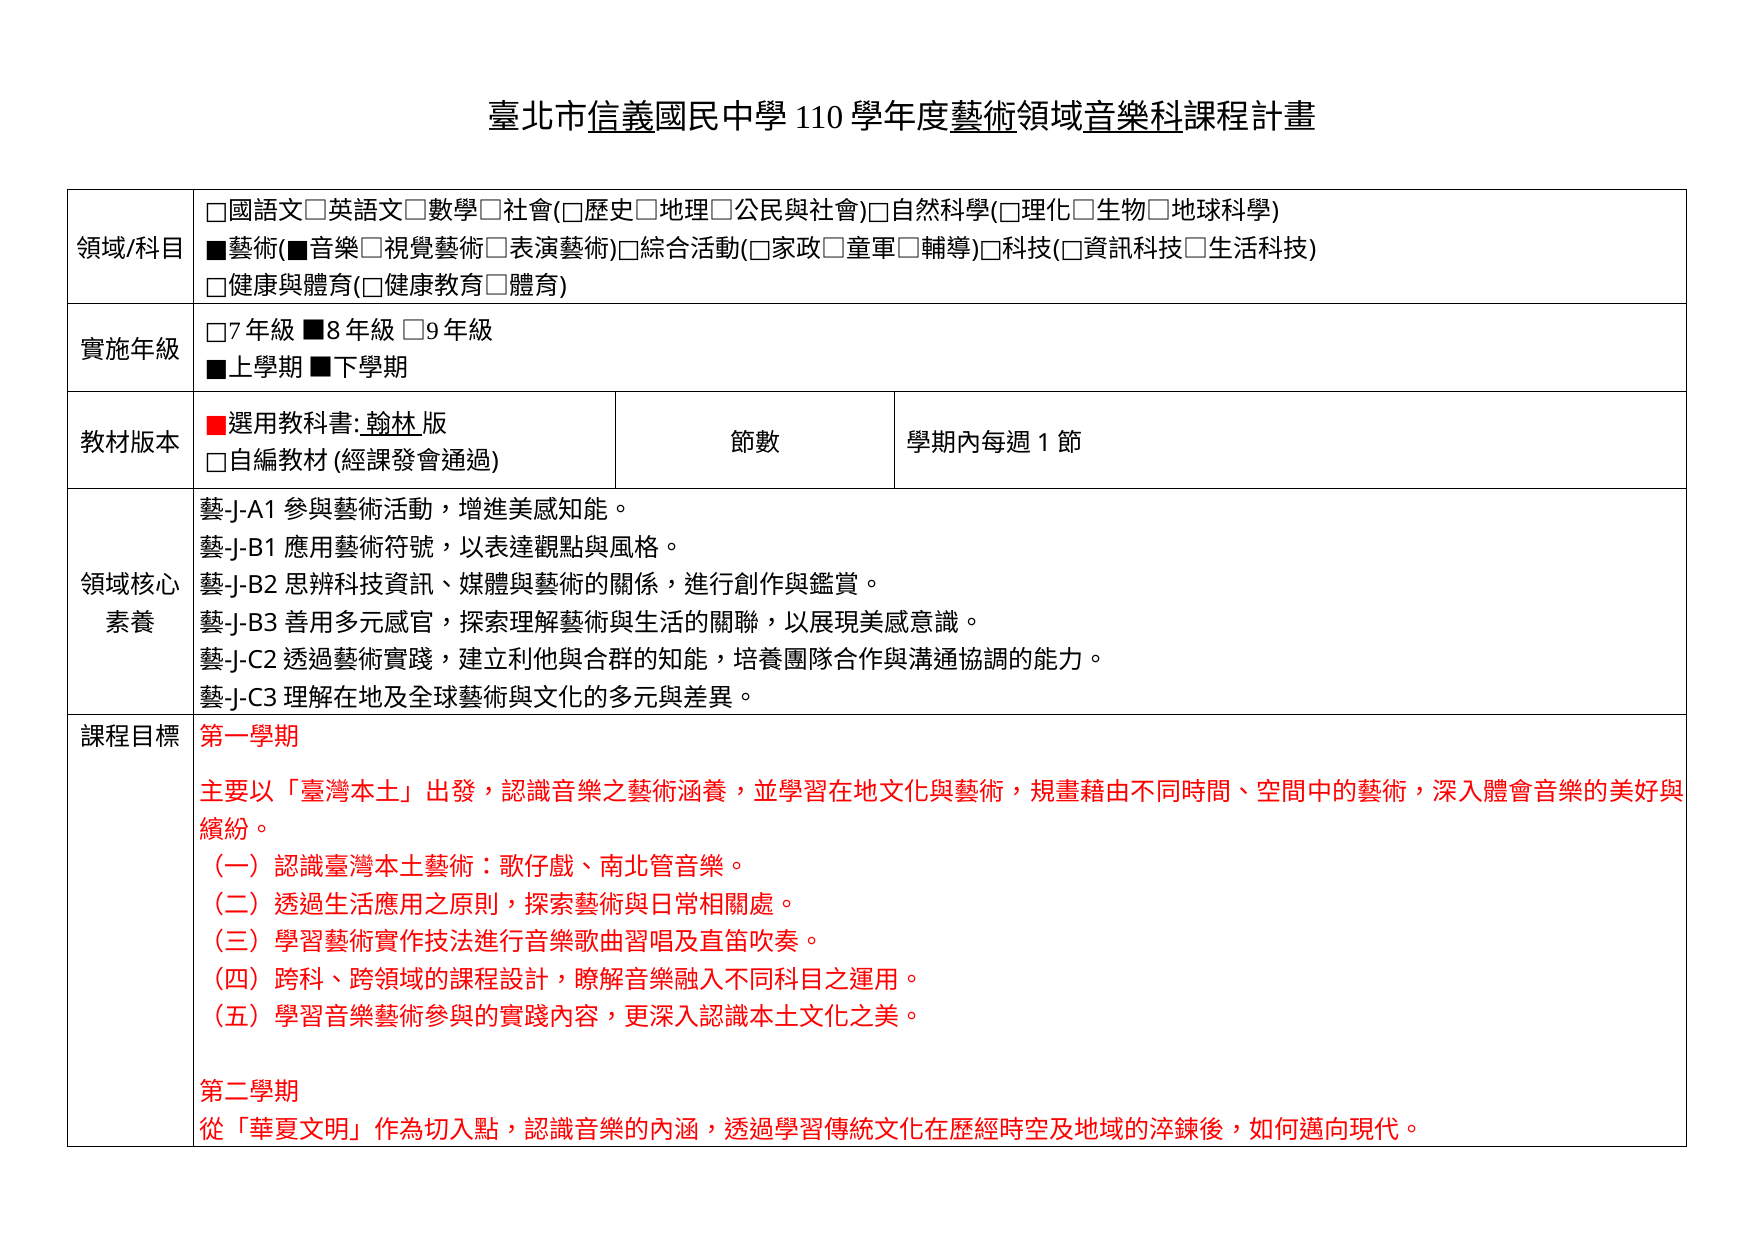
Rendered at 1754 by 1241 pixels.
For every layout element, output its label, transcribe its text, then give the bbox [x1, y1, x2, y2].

table_header 領域/科目 [68, 190, 193, 302]
table_cell □7年級 ■8年級 □9年級 ■上學期 ■下學期 [194, 304, 1686, 391]
table_cell 課程目標 [68, 715, 193, 1146]
table_header □國語文□英語文□數學□社會(□歷史□地理□公民與社會)□自然科學(□理化□生物□地球科學) ■藝術(■音樂□視覺藝術□表演藝術)□綜合活動(□家政□童軍□輔導)□科技(□資訊科技□生活科技) □健康與體育(□健康教育□體育) [194, 190, 1686, 302]
table_cell 藝-J-A1 參與藝術活動，增進美感知能。 藝-J-B1 應用藝術符號，以表達觀點與風格。 藝-J-B2 思辨科技資訊、媒體與藝術的關係，進行創作與鑑賞。 藝-J-B3 善用多元感官，探索理解藝術與生活的關聯，以展現美感意識。 藝-J-C2 透過藝術實踐，建立利他與合群的知能，培養團隊合作與溝通協調的能力。 藝-J-C3 理解在地及全球藝術與文化的多元與差異。 [194, 489, 1686, 714]
table_cell 節數 [616, 392, 894, 488]
table_cell 實施年級 [68, 304, 193, 391]
list 臺北市信義國民中學110學年度藝術領域音樂科課程計畫 [125, 76, 1679, 151]
table_cell 領域核心素養 [68, 489, 193, 714]
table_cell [194, 715, 1686, 1146]
table_cell 學期內每週 1 節 [895, 392, 1686, 488]
table_cell ■選用教科書: 翰林 版 □自編教材 (經課發會通過) [194, 392, 615, 488]
table_cell 教材版本 [68, 392, 193, 488]
